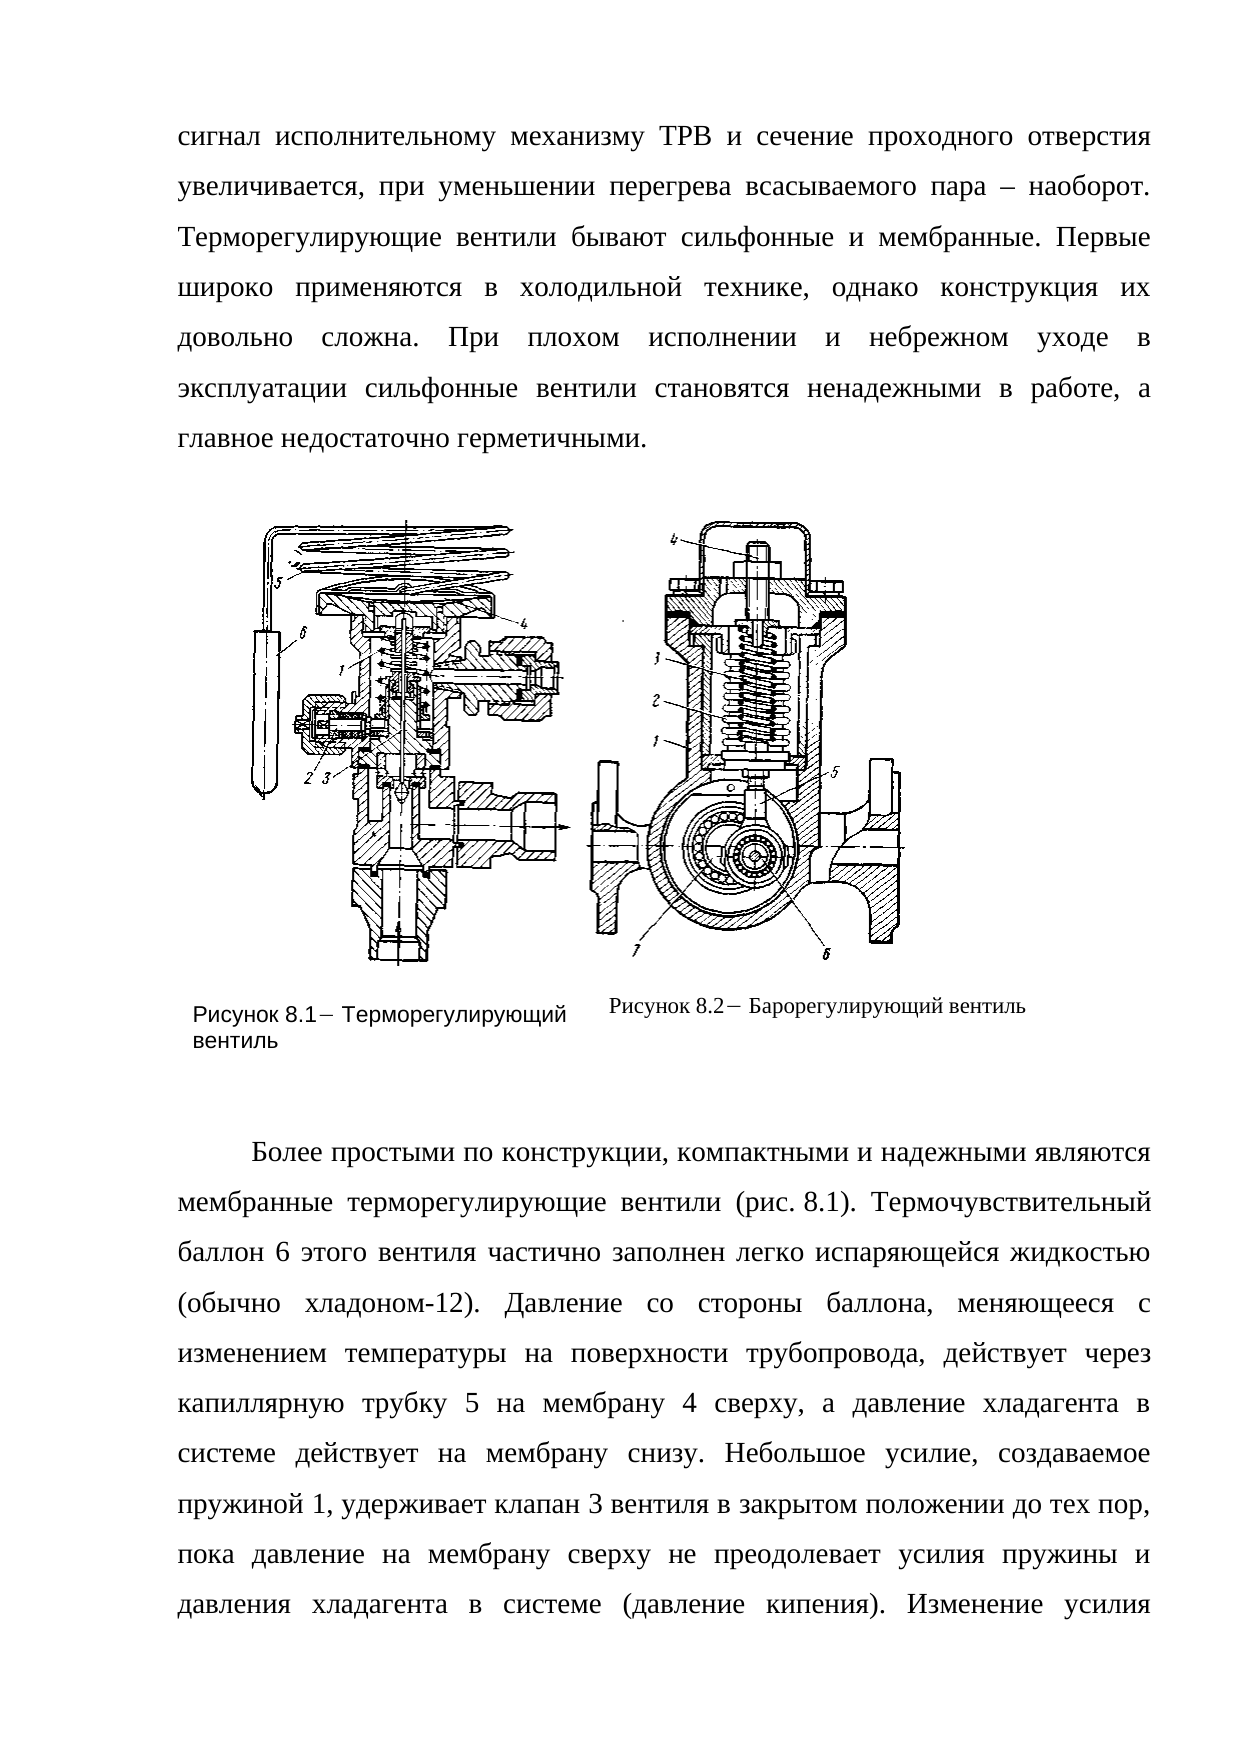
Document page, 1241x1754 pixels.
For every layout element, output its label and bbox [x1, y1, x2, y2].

text [177, 1134, 1152, 1620]
picture [251, 520, 905, 966]
text [177, 118, 1152, 453]
